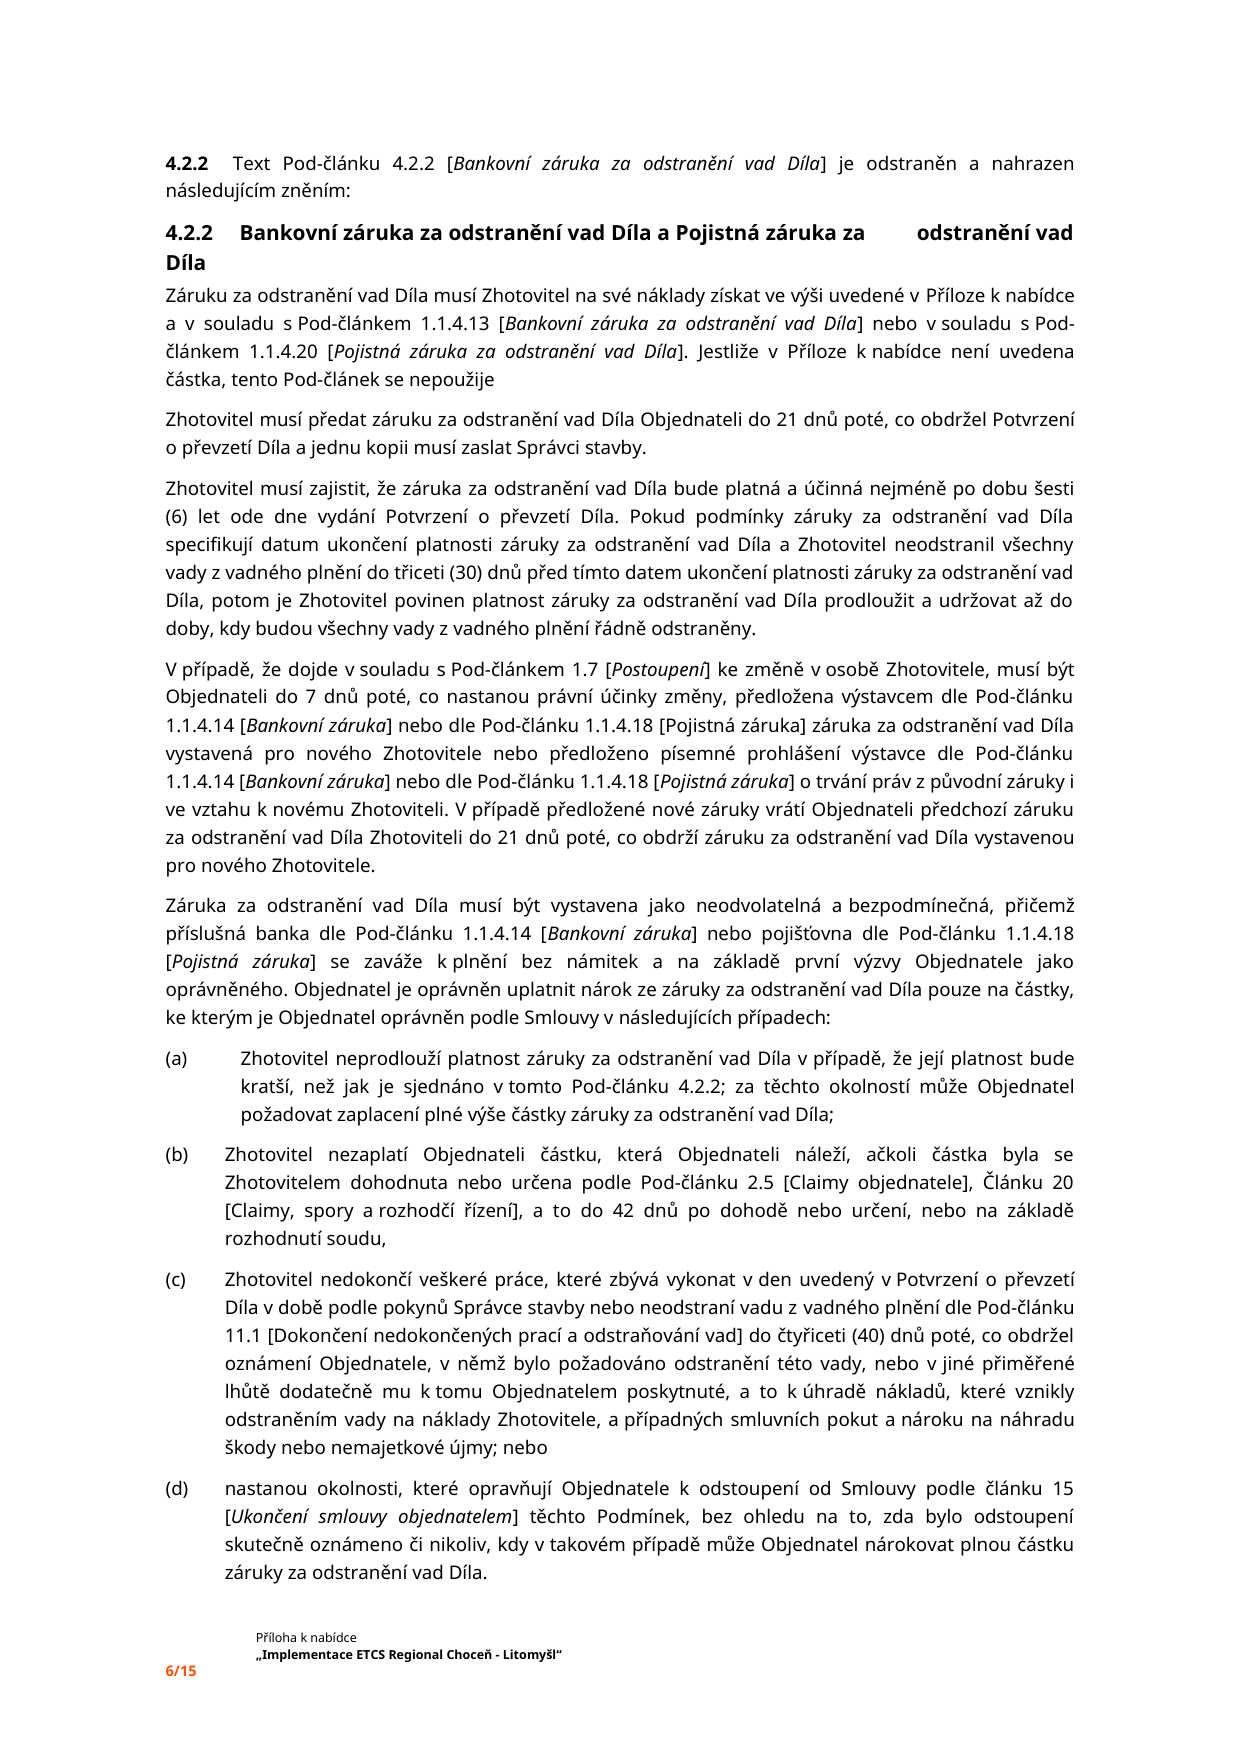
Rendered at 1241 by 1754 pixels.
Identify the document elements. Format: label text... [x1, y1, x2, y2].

text Záruku za odstranění vad Díla musí Zhotovitel na své náklady získat ve výši uvedené v Příloze k nabídce a v souladu s Pod-článkem 1.1.4.13 [Bankovní záruka za odstranění vad Díla] nebo v souladu s Pod-článkem 1.1.4.20 [Pojistná záruka za odstranění vad Díla]. Jestliže v Příloze k nabídce není uvedena částka, tento Pod-článek se nepoužije [165, 282, 1075, 392]
text 4.2.2 Text Pod-článku 4.2.2 [Bankovní záruka za odstranění vad Díla] je odstraněn a nahrazen následujícím zněním: [165, 150, 1075, 203]
list Zhotovitel neprodlouží platnost záruky za odstranění vad Díla v případě, že její platnost bude kratší, než jak je sjednáno v tomto Pod-článku 4.2.2; za těchto okolností může Objednatel požadovat zaplacení plné výše částky záruky za odstranění vad Díla; [165, 1045, 1075, 1127]
text nastanou okolnosti, které opravňují Objednatele k odstoupení od Smlouvy podle článku 15 [Ukončení smlouvy objednatelem] těchto Podmínek, bez ohledu na to, zda bylo odstoupení skutečně oznámeno či nikoliv, kdy v takovém případě může Objednatel nárokovat plnou částku záruky za odstranění vad Díla. [165, 1475, 1075, 1584]
text Zhotovitel nedokončí veškeré práce, které zbývá vykonat v den uvedený v Potvrzení o převzetí Díla v době podle pokynů Správce stavby nebo neodstraní vadu z vadného plnění dle Pod-článku 11.1 [Dokončení nedokončených prací a odstraňování vad] do čtyřiceti (40) dnů poté, co obdržel oznámení Objednatele, v němž bylo požadováno odstranění této vady, nebo v jiné přiměřené lhůtě dodatečně mu k tomu Objednatelem poskytnuté, a to k úhradě nákladů, které vznikly odstraněním vady na náklady Zhotovitele, a případných smluvních pokut a nároku na náhradu škody nebo nemajetkové újmy; nebo [165, 1266, 1075, 1460]
text 4.2.2 Bankovní záruka za odstranění vad Díla a Pojistná záruka za odstranění vad Díla [165, 218, 1075, 277]
text Zhotovitel musí zajistit, že záruka za odstranění vad Díla bude platná a účinná nejméně po dobu šesti (6) let ode dne vydání Potvrzení o převzetí Díla. Pokud podmínky záruky za odstranění vad Díla specifikují datum ukončení platnosti záruky za odstranění vad Díla a Zhotovitel neodstranil všechny vady z vadného plnění do třiceti (30) dnů před tímto datem ukončení platnosti záruky za odstranění vad Díla, potom je Zhotovitel povinen platnost záruky za odstranění vad Díla prodloužit a udržovat až do doby, kdy budou všechny vady z vadného plnění řádně odstraněny. [165, 475, 1075, 641]
text Zhotovitel musí předat záruku za odstranění vad Díla Objednateli do 21 dnů poté, co obdržel Potvrzení o převzetí Díla a jednu kopii musí zaslat Správci stavby. [165, 407, 1075, 460]
text Záruka za odstranění vad Díla musí být vystavena jako neodvolatelná a bezpodmínečná, přičemž příslušná banka dle Pod-článku 1.1.4.14 [Bankovní záruka] nebo pojišťovna dle Pod-článku 1.1.4.18 [Pojistná záruka] se zaváže k plnění bez námitek a na základě první výzvy Objednatele jako oprávněného. Objednatel je oprávněn uplatnit nárok ze záruky za odstranění vad Díla pouze na částky, ke kterým je Objednatel oprávněn podle Smlouvy v následujících případech: [165, 892, 1075, 1030]
text V případě, že dojde v souladu s Pod-článkem 1.7 [Postoupení] ke změně v osobě Zhotovitele, musí být Objednateli do 7 dnů poté, co nastanou právní účinky změny, předložena výstavcem dle Pod-článku 1.1.4.14 [Bankovní záruka] nebo dle Pod-článku 1.1.4.18 [Pojistná záruka] záruka za odstranění vad Díla vystavená pro nového Zhotovitele nebo předloženo písemné prohlášení výstavce dle Pod-článku 1.1.4.14 [Bankovní záruka] nebo dle Pod-článku 1.1.4.18 [Pojistná záruka] o trvání práv z původní záruky i ve vztahu k novému Zhotoviteli. V případě předložené nové záruky vrátí Objednateli předchozí záruku za odstranění vad Díla Zhotoviteli do 21 dnů poté, co obdrží záruku za odstranění vad Díla vystavenou pro nového Zhotovitele. [165, 656, 1075, 877]
text Zhotovitel nezaplatí Objednateli částku, která Objednateli náleží, ačkoli částka byla se Zhotovitelem dohodnuta nebo určena podle Pod-článku 2.5 [Claimy objednatele], Článku 20 [Claimy, spory a rozhodčí řízení], a to do 42 dnů po dohodě nebo určení, nebo na základě rozhodnutí soudu, [165, 1142, 1075, 1251]
